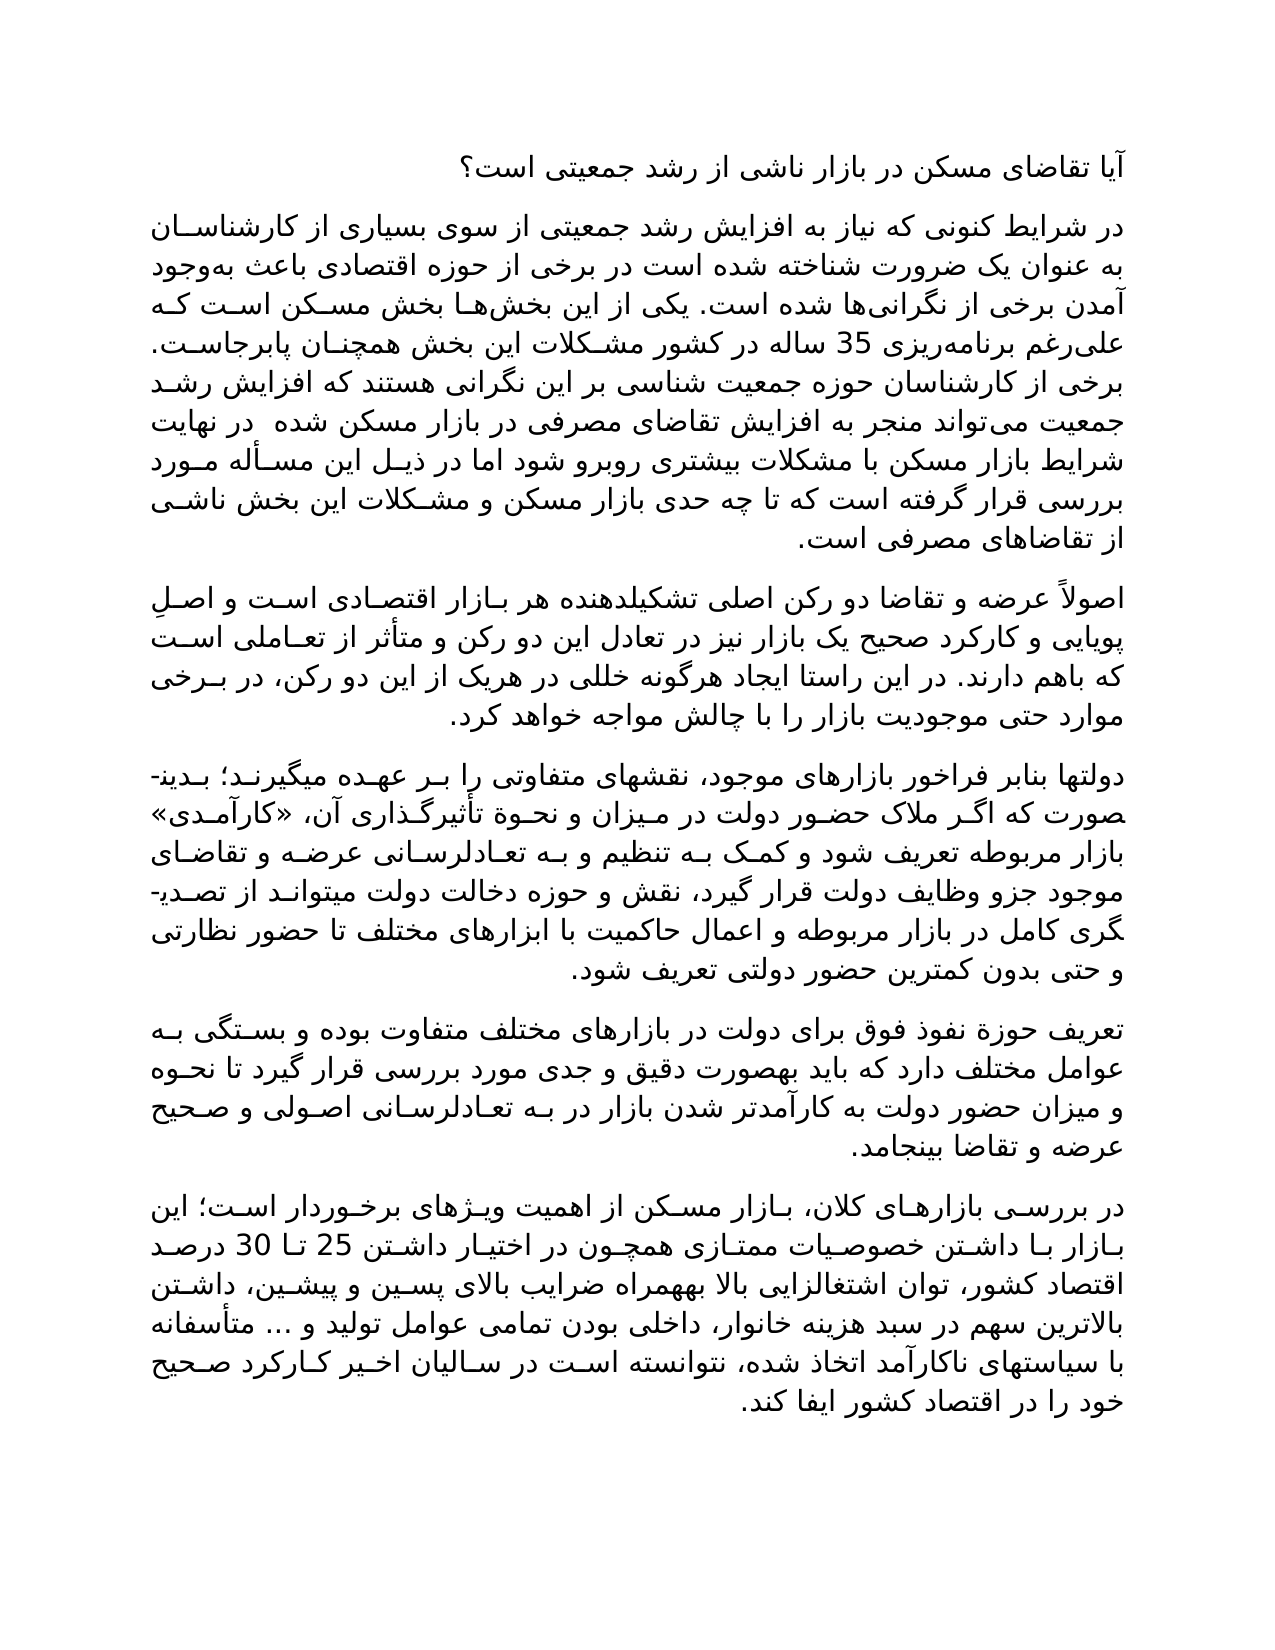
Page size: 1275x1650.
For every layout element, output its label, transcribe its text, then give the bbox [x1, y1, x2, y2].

text دولتها بنابر فراخور بازارهای موجود، نقشهای متفاوتی را بر عهده میگیرند؛ بدینصورت که اگر ملاک حضور دولت در میزان و نحوة تأثیرگذاری آن، «کارآمدی» بازار مربوطه تعریف شود و کمک به تنظیم و به تعادلرسانی عرضه و تقاضای موجود جزو وظایف دولت قرار گیرد، نقش و حوزه دخالت دولت میتواند از تصدیگری کامل در بازار مربوطه و اعمال حاکمیت با ابزارهای مختلف تا حضور نظارتی و حتی بدون کمترین حضور دولتی تعریف شود. [150, 758, 1125, 987]
text آیا تقاضای مسکن در بازار ناشی از رشد جمعیتی است؟ [150, 150, 1125, 184]
text تعریف حوزة نفوذ فوق برای دولت در بازارهای مختلف متفاوت بوده و بستگی به عوامل مختلف دارد که باید بهصورت دقیق و جدی مورد بررسی قرار گیرد تا نحوه و میزان حضور دولت به کارآمدتر شدن بازار در به تعادلرسانی اصولی و صحیح عرضه و تقاضا بینجامد. [150, 1012, 1125, 1163]
text در شرایط کنونی که نیاز به افزایش رشد جمعیتی از سوی بسیاری از کارشناسان به عنوان یک ضرورت شناخته شده است در برخی از حوزه اقتصادی باعث به‌وجود آمدن برخی از نگرانی‌ها شده است. یکی از این بخش‌ها بخش مسکن است که علی‌رغم برنامه‌ریزی 35 ساله در کشور مشکلات این بخش همچنان پابرجاست. برخی از کارشناسان حوزه جمعیت شناسی بر این نگرانی هستند که افزایش رشد جمعیت می‌تواند منجر به افزایش تقاضای مصرفی در بازار مسکن شده در نهایت شرایط بازار مسکن با مشکلات بیشتری روبرو شود اما در ذیل این مسأله مورد بررسی قرار گرفته است که تا چه حدی بازار مسکن و مشکلات این بخش ناشی از تقاضاهای مصرفی است. [150, 210, 1125, 555]
text اصولاً عرضه و تقاضا دو رکن اصلی تشکیلدهنده هر بازار اقتصادی است و اصلِ پویایی و کارکرد صحیح یک بازار نیز در تعادل این دو رکن و متأثر از تعاملی است که باهم دارند. در این راستا ایجاد هرگونه خللی در هریک از این دو رکن، در برخی موارد حتی موجودیت بازار را با چالش مواجه خواهد کرد. [150, 581, 1125, 732]
text در بررسی بازارهای کلان، بازار مسکن از اهمیت ویژهای برخوردار است؛ این بازار با داشتن خصوصیات ممتازی همچون در اختیار داشتن 25 تا 30 درصد اقتصاد کشور، توان اشتغالزایی بالا بههمراه ضرایب بالای پسین و پیشین، داشتن بالاترین سهم در سبد هزینه خانوار، داخلی بودن تمامی عوامل تولید و ... متأسفانه با سیاستهای ناکارآمد اتخاذ شده، نتوانسته است در سالیان اخیر کارکرد صحیح خود را در اقتصاد کشور ایفا کند. [150, 1189, 1125, 1418]
